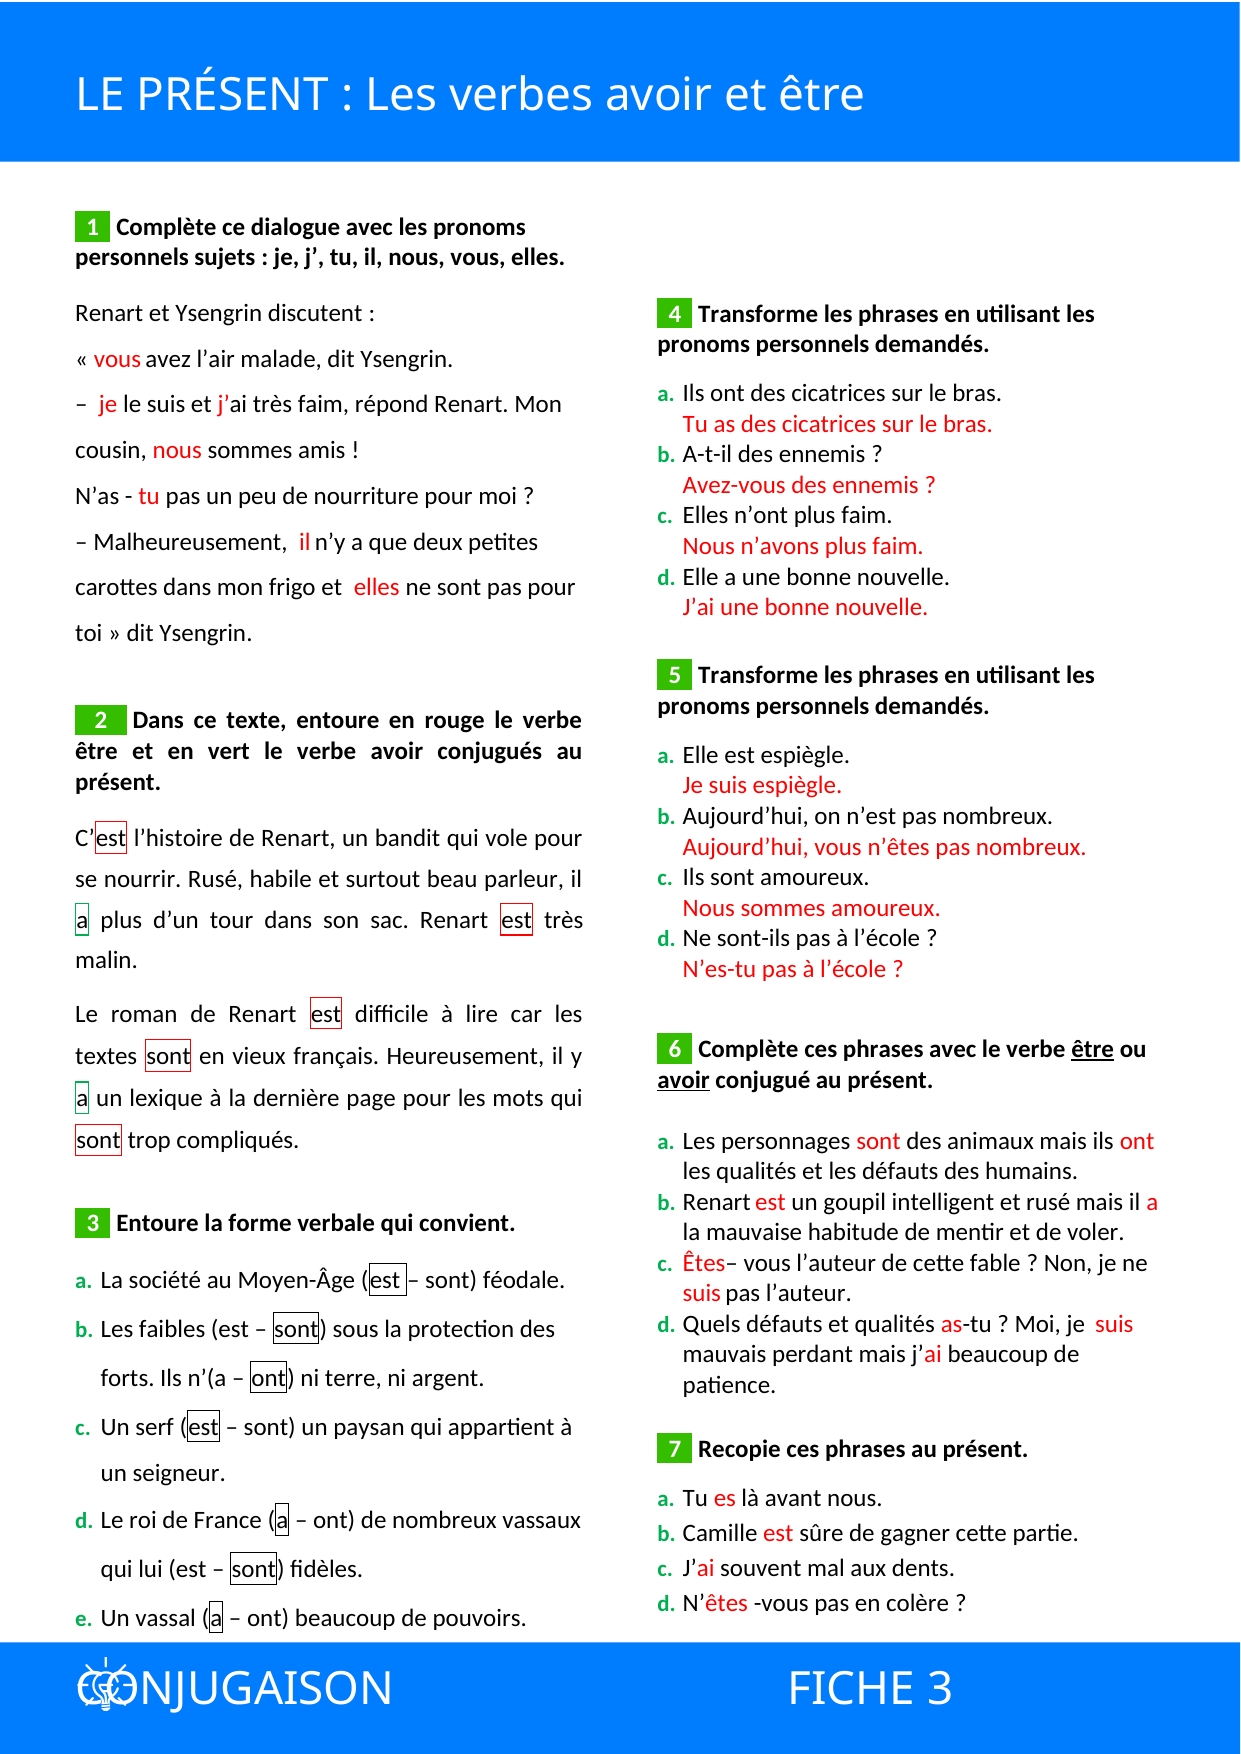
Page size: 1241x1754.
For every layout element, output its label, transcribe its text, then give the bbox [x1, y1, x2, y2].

text 6 Complète ces phrases avec le verbe être ou avoir conjugué au présent. [657, 1033, 1165, 1094]
list Quels défauts et qualités as-tu ? Moi, je suis mauvais perdant mais j’ai beaucoup de patience. [657, 1308, 1165, 1399]
picture [75, 1657, 139, 1713]
list Ils ont des cicatrices sur le bras. Tu as des cicatrices sur le bras. [657, 378, 1165, 439]
text 5 Transforme les phrases en utilisant les pronoms personnels demandés. [657, 659, 1165, 720]
text 4 Transforme les phrases en utilisant les pronoms personnels demandés. [657, 298, 1165, 359]
list La société au Moyen-Âge (est – sont) féodale. [75, 1263, 369, 1296]
list A-t-il des ennemis ? Avez-vous des ennemis ? [657, 439, 1165, 500]
list Ils sont amoureux. Nous sommes amoureux. [657, 861, 1165, 922]
list Aujourd’hui, on n’est pas nombreux. Aujourd’hui, vous n’êtes pas nombreux. [657, 800, 1165, 861]
text C’est l’histoire de Renart, un bandit qui vole pour se nourrir. Rusé, habile et surtout beau parleur, il a plus d’un tour dans son sac. Renart est très malin. [75, 821, 583, 975]
text 3 Entoure la forme verbale qui convient. [110, 1208, 583, 1238]
text 2 Dans ce texte, entoure en rouge le verbe être et en vert le verbe avoir conjugués au présent. [75, 704, 583, 796]
list Renart est un goupil intelligent et rusé mais il a la mauvaise habitude de mentir et de voler. [657, 1186, 1165, 1247]
list La société au Moyen-Âge (est – sont) féodale. [407, 1263, 583, 1296]
text 7 Recopie ces phrases au présent. [692, 1433, 1165, 1463]
list Ne sont-ils pas à l’école ? N’es-tu pas à l’école ? [657, 922, 1165, 983]
list Les faibles (est – sont) sous la protection des forts. Ils n’(a – ont) ni terre, ni argent. [75, 1312, 583, 1393]
list Un vassal (a – ont) beaucoup de pouvoirs. [223, 1601, 583, 1633]
text « vous avez l’air malade, dit Ysengrin. [75, 343, 583, 373]
list Camille est sûre de gagner cette partie. [657, 1517, 1165, 1548]
text – Malheureusement, il n’y a que deux petites carottes dans mon frigo et elles ne sont pas pour toi » dit Ysengrin. [75, 526, 583, 648]
list Un serf (est – sont) un paysan qui appartient à un seigneur. [75, 1410, 583, 1488]
list Tu es là avant nous. [657, 1482, 1165, 1513]
list Le roi de France (a – ont) de nombreux vassaux qui lui (est – sont) fidèles. [75, 1503, 583, 1585]
list Elle est espiègle. Je suis espiègle. [657, 739, 1165, 800]
text 1 Complète ce dialogue avec les pronoms personnels sujets : je, j’, tu, il, nous, vous, elles. [75, 211, 583, 272]
list Elle a une bonne nouvelle. J’ai une bonne nouvelle. [657, 561, 1165, 622]
list Elles n’ont plus faim. Nous n’avons plus faim. [657, 500, 1165, 561]
list Êtes– vous l’auteur de cette fable ? Non, je ne suis pas l’auteur. [657, 1247, 1165, 1308]
text – je le suis et j’ai très faim, répond Renart. Mon cousin, nous sommes amis ! N’as - tu pas un peu de nourriture pour moi ? [75, 388, 583, 511]
list Un vassal (a – ont) beaucoup de pouvoirs. [75, 1601, 209, 1633]
list Les personnages sont des animaux mais ils ont les qualités et les défauts des humains. [657, 1125, 1165, 1186]
list J’ai souvent mal aux dents. [657, 1552, 1165, 1583]
list N’êtes -vous pas en colère ? [657, 1587, 1165, 1618]
text Renart et Ysengrin discutent : [75, 297, 583, 328]
text Le roman de Renart est difficile à lire car les textes sont en vieux français. Heureusement, il y a un lexique à la dernière page pour les mots qui sont trop compliqués. [75, 997, 583, 1156]
